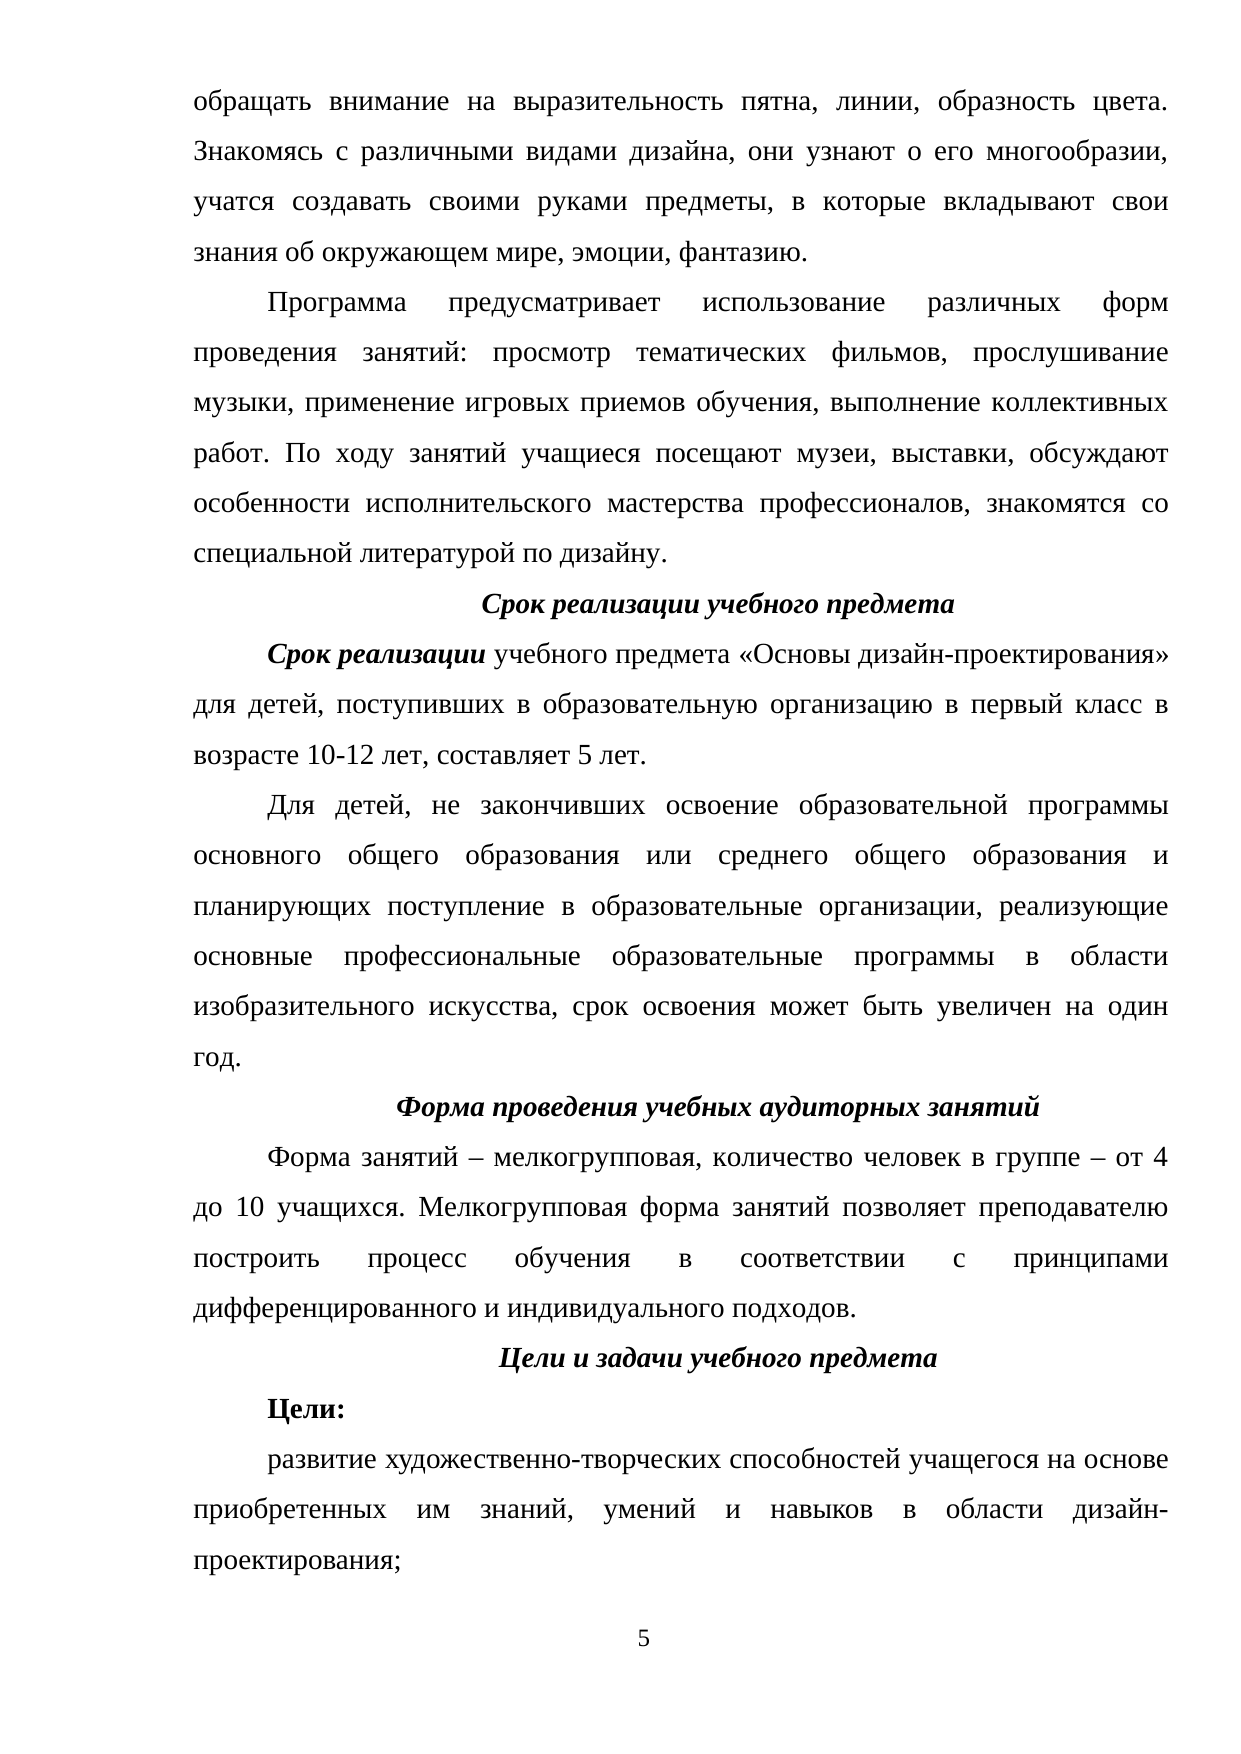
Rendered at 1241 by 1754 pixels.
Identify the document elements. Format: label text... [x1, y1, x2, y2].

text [193, 83, 1169, 267]
text Форма занятий – мелкогрупповая, количество человек в группе – от 4 до 10 учащихся. Мелкогрупповая форма занятий позволяет преподавателю построить процесс обучения в соответствии с принципами дифференцированного и индивидуального подходов. [193, 1139, 1169, 1324]
text Срок реализации учебного предмета «Основы дизайн-проектирования» для детей, поступивших в образовательную организацию в первый класс в возрасте 10-12 лет, составляет 5 лет. [193, 636, 1169, 770]
text Для детей, не закончивших освоение образовательной программы основного общего образования или среднего общего образования и планирующих поступление в образовательные организации, реализующие основные профессиональные образовательные программы в области изобразительного искусства, срок освоения может быть увеличен на один год. [193, 787, 1169, 1072]
text Программа предусматривает использование различных форм проведения занятий: просмотр тематических фильмов, прослушивание музыки, применение игровых приемов обучения, выполнение коллективных работ. По ходу занятий учащиеся посещают музеи, выставки, обсуждают особенности исполнительского мастерства профессионалов, знакомятся со специальной литературой по дизайну. [193, 284, 1169, 569]
text развитие художественно-творческих способностей учащегося на основе приобретенных им знаний, умений и навыков в области дизайн-проектирования; [193, 1441, 1169, 1575]
text Цели: [193, 1391, 1169, 1424]
text Цели и задачи учебного предмета [193, 1341, 1169, 1374]
text Срок реализации учебного предмета [193, 586, 1169, 619]
text Форма проведения учебных аудиторных занятий [193, 1089, 1169, 1122]
